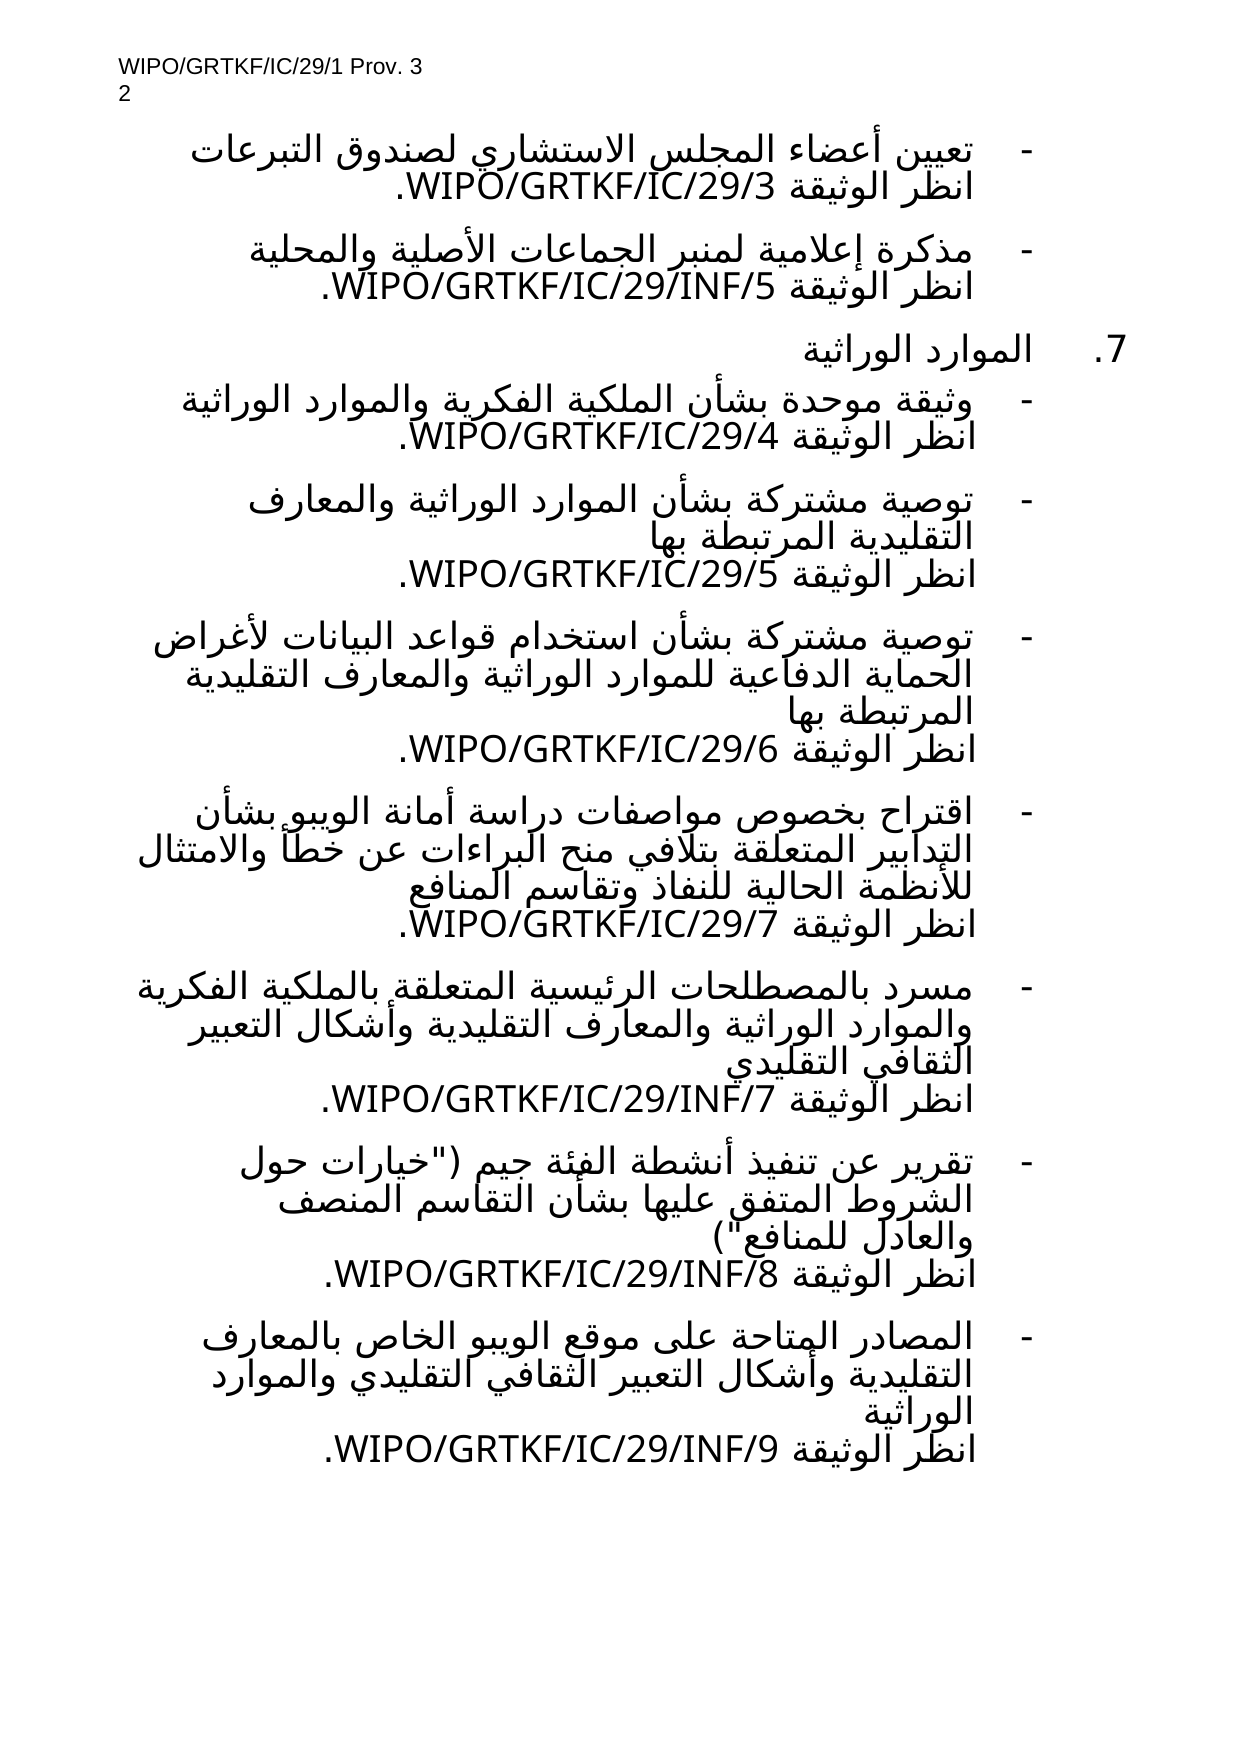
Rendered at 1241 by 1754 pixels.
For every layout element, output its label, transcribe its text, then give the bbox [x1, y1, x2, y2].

text - تعيين أعضاء المجلس الاستشاري لصندوق التبرعات [118, 132, 1033, 170]
list انظر الوثيقة WIPO/GRTKF/IC/29/INF/9. [912, 1432, 977, 1470]
text الموارد الوراثية [118, 332, 1092, 370]
text انظر الوثيقة WIPO/GRTKF/IC/29/INF/5. [909, 270, 974, 307]
list انظر الوثيقة WIPO/GRTKF/IC/29/4. [912, 420, 977, 457]
list انظر الوثيقة WIPO/GRTKF/IC/29/4. [118, 420, 876, 457]
text - مذكرة إعلامية لمنبر الجماعات الأصلية والمحلية [118, 232, 1033, 270]
text انظر الوثيقة WIPO/GRTKF/IC/29/INF/7. [118, 1082, 875, 1120]
text - وثيقة موحدة بشأن الملكية الفكرية والموارد الوراثية [118, 382, 1033, 420]
list انظر الوثيقة WIPO/GRTKF/IC/29/5. [118, 557, 977, 595]
list انظر الوثيقة WIPO/GRTKF/IC/29/7. [118, 907, 977, 945]
text انظر الوثيقة WIPO/GRTKF/IC/29/INF/5. [858, 270, 927, 307]
text انظر الوثيقة WIPO/GRTKF/IC/29/3. [909, 170, 974, 207]
list انظر الوثيقة WIPO/GRTKF/IC/29/6. [118, 732, 977, 770]
list انظر الوثيقة WIPO/GRTKF/IC/29/INF/8. [118, 1257, 977, 1295]
text انظر الوثيقة WIPO/GRTKF/IC/29/3. [118, 170, 873, 207]
text انظر الوثيقة WIPO/GRTKF/IC/29/INF/5. [118, 270, 873, 307]
text انظر الوثيقة WIPO/GRTKF/IC/29/INF/7. [858, 1082, 974, 1120]
text - توصية مشتركة بشأن الموارد الوراثية والمعارف التقليدية المرتبطة بها [118, 482, 1033, 557]
text - المصادر المتاحة على موقع الويبو الخاص بالمعارف التقليدية وأشكال التعبير الثقافي التقليدي والموارد الوراثية [118, 1320, 1033, 1432]
text - تقرير عن تنفيذ أنشطة الفئة جيم ("خيارات حول الشروط المتفق عليها بشأن التقاسم المنصف والعادل للمنافع") [118, 1145, 1033, 1257]
text انظر الوثيقة WIPO/GRTKF/IC/29/3. [858, 170, 927, 207]
text - مسرد بالمصطلحات الرئيسية المتعلقة بالملكية الفكرية والموارد الوراثية والمعارف التقليدية وأشكال التعبير الثقافي التقليدي [118, 970, 1033, 1082]
list انظر الوثيقة WIPO/GRTKF/IC/29/INF/9. [118, 1432, 931, 1470]
text - توصية مشتركة بشأن استخدام قواعد البيانات لأغراض الحماية الدفاعية للموارد الوراثية والمعارف التقليدية المرتبطة بها [118, 620, 1033, 732]
list انظر الوثيقة WIPO/GRTKF/IC/29/4. [861, 420, 930, 457]
text - اقتراح بخصوص مواصفات دراسة أمانة الويبو بشأن التدابير المتعلقة بتلافي منح البراءات عن خطأ والامتثال للأنظمة الحالية للنفاذ وتقاسم المنافع [118, 795, 1033, 907]
